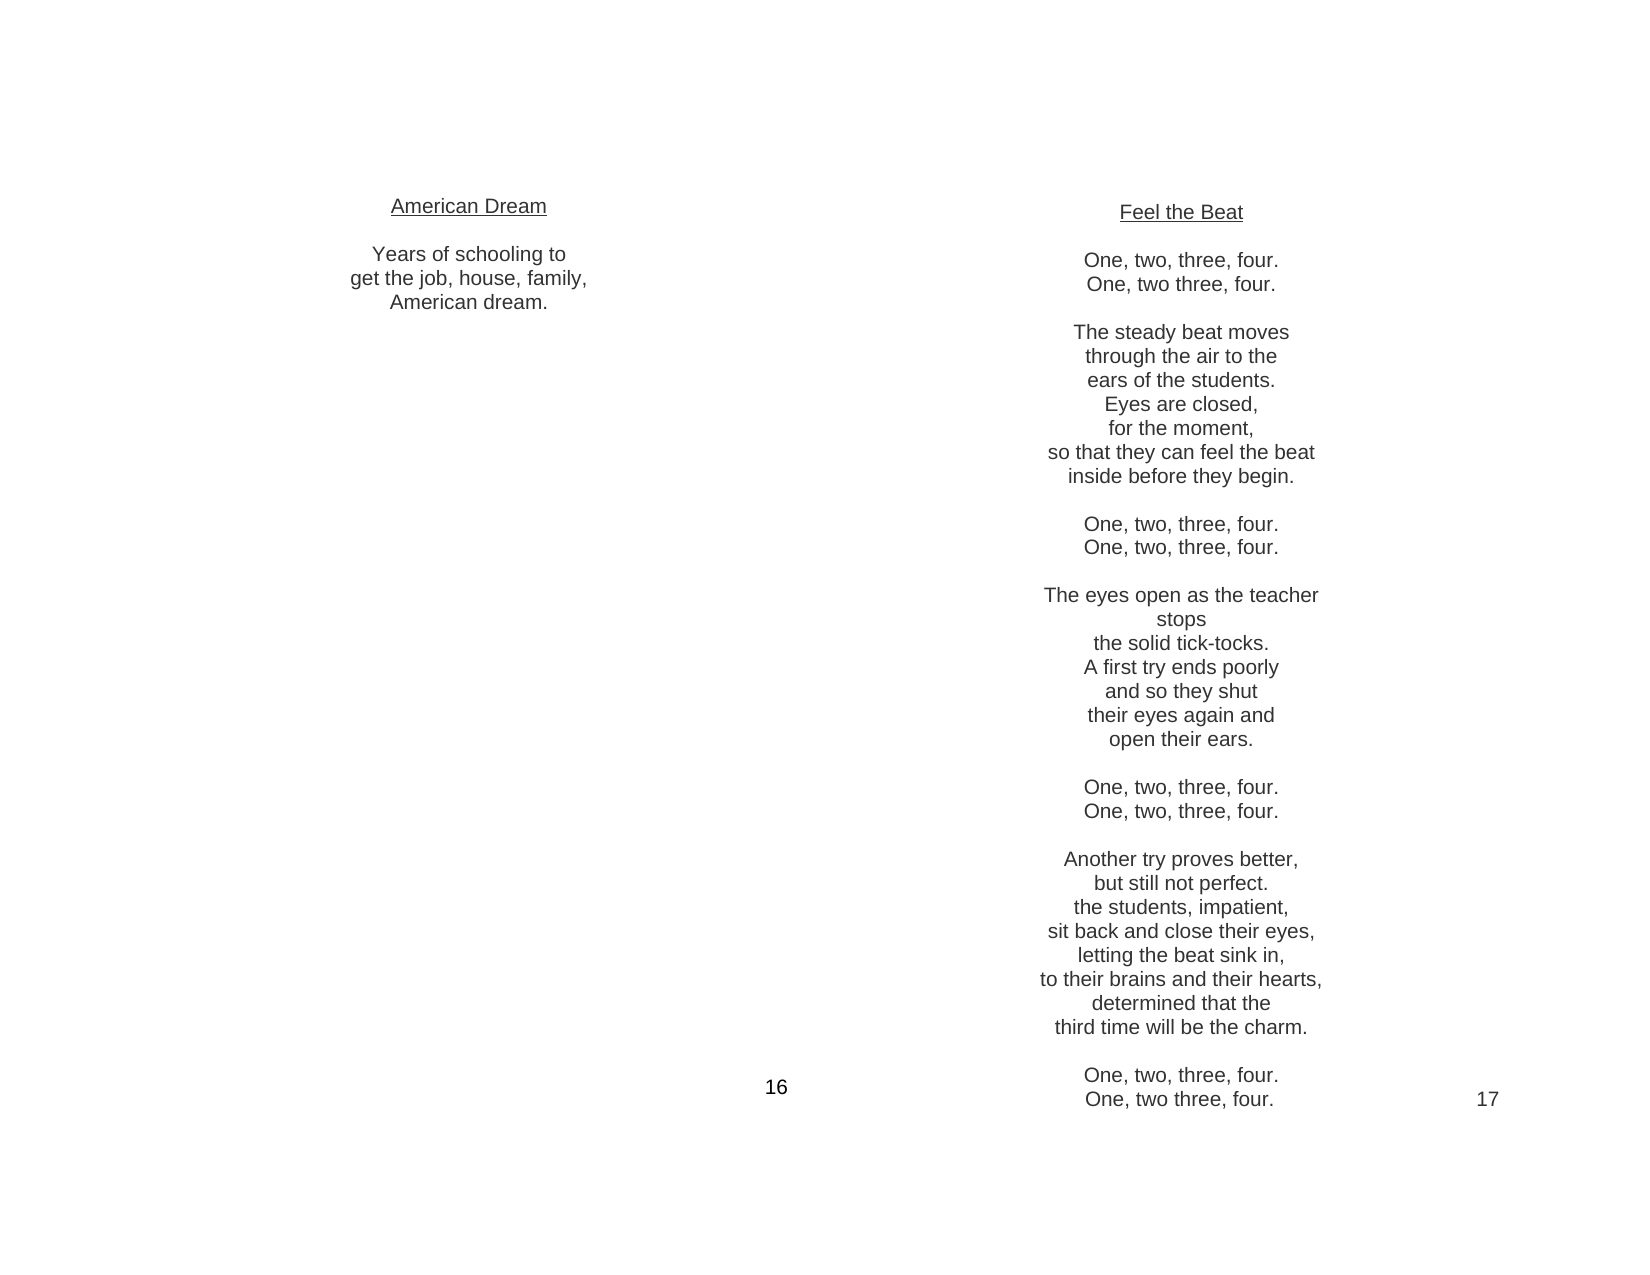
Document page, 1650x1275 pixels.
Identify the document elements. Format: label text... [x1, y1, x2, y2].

text their eyes again and [862, 703, 1500, 727]
text One, two, three, four. [862, 775, 1500, 799]
text ears of the students. [862, 368, 1500, 392]
text The steady beat moves [862, 320, 1500, 344]
text open their ears. [862, 727, 1500, 751]
text One, two three, four. [862, 272, 1500, 296]
text stops [862, 607, 1500, 631]
text determined that the [862, 991, 1500, 1014]
text for the moment, [862, 416, 1500, 439]
text American Dream [150, 194, 787, 218]
text One, two, three, four. [862, 799, 1500, 823]
text Years of schooling to [150, 242, 787, 266]
text through the air to the [862, 344, 1500, 368]
text the students, impatient, [862, 895, 1500, 919]
text inside before they begin. [862, 463, 1500, 487]
text so that they can feel the beat [862, 439, 1500, 463]
text Feel the Beat [862, 200, 1500, 224]
text Eyes are closed, [862, 392, 1500, 416]
text One, two three, four. 17 [862, 1086, 1500, 1110]
text 16 [150, 1075, 787, 1099]
text get the job, house, family, [150, 266, 787, 290]
text Another try proves better, [862, 847, 1500, 871]
text and so they shut [862, 679, 1500, 703]
text The eyes open as the teacher [862, 583, 1500, 607]
text One, two, three, four. [862, 1062, 1500, 1086]
text sit back and close their eyes, [862, 919, 1500, 943]
text letting the beat sink in, [862, 943, 1500, 967]
text One, two, three, four. [862, 535, 1500, 559]
text but still not perfect. [862, 871, 1500, 895]
text One, two, three, four. [862, 248, 1500, 272]
text to their brains and their hearts, [862, 967, 1500, 991]
text third time will be the charm. [862, 1014, 1500, 1038]
text A first try ends poorly [862, 655, 1500, 679]
text the solid tick-tocks. [862, 631, 1500, 655]
text American dream. [150, 290, 787, 314]
text One, two, three, four. [862, 511, 1500, 535]
